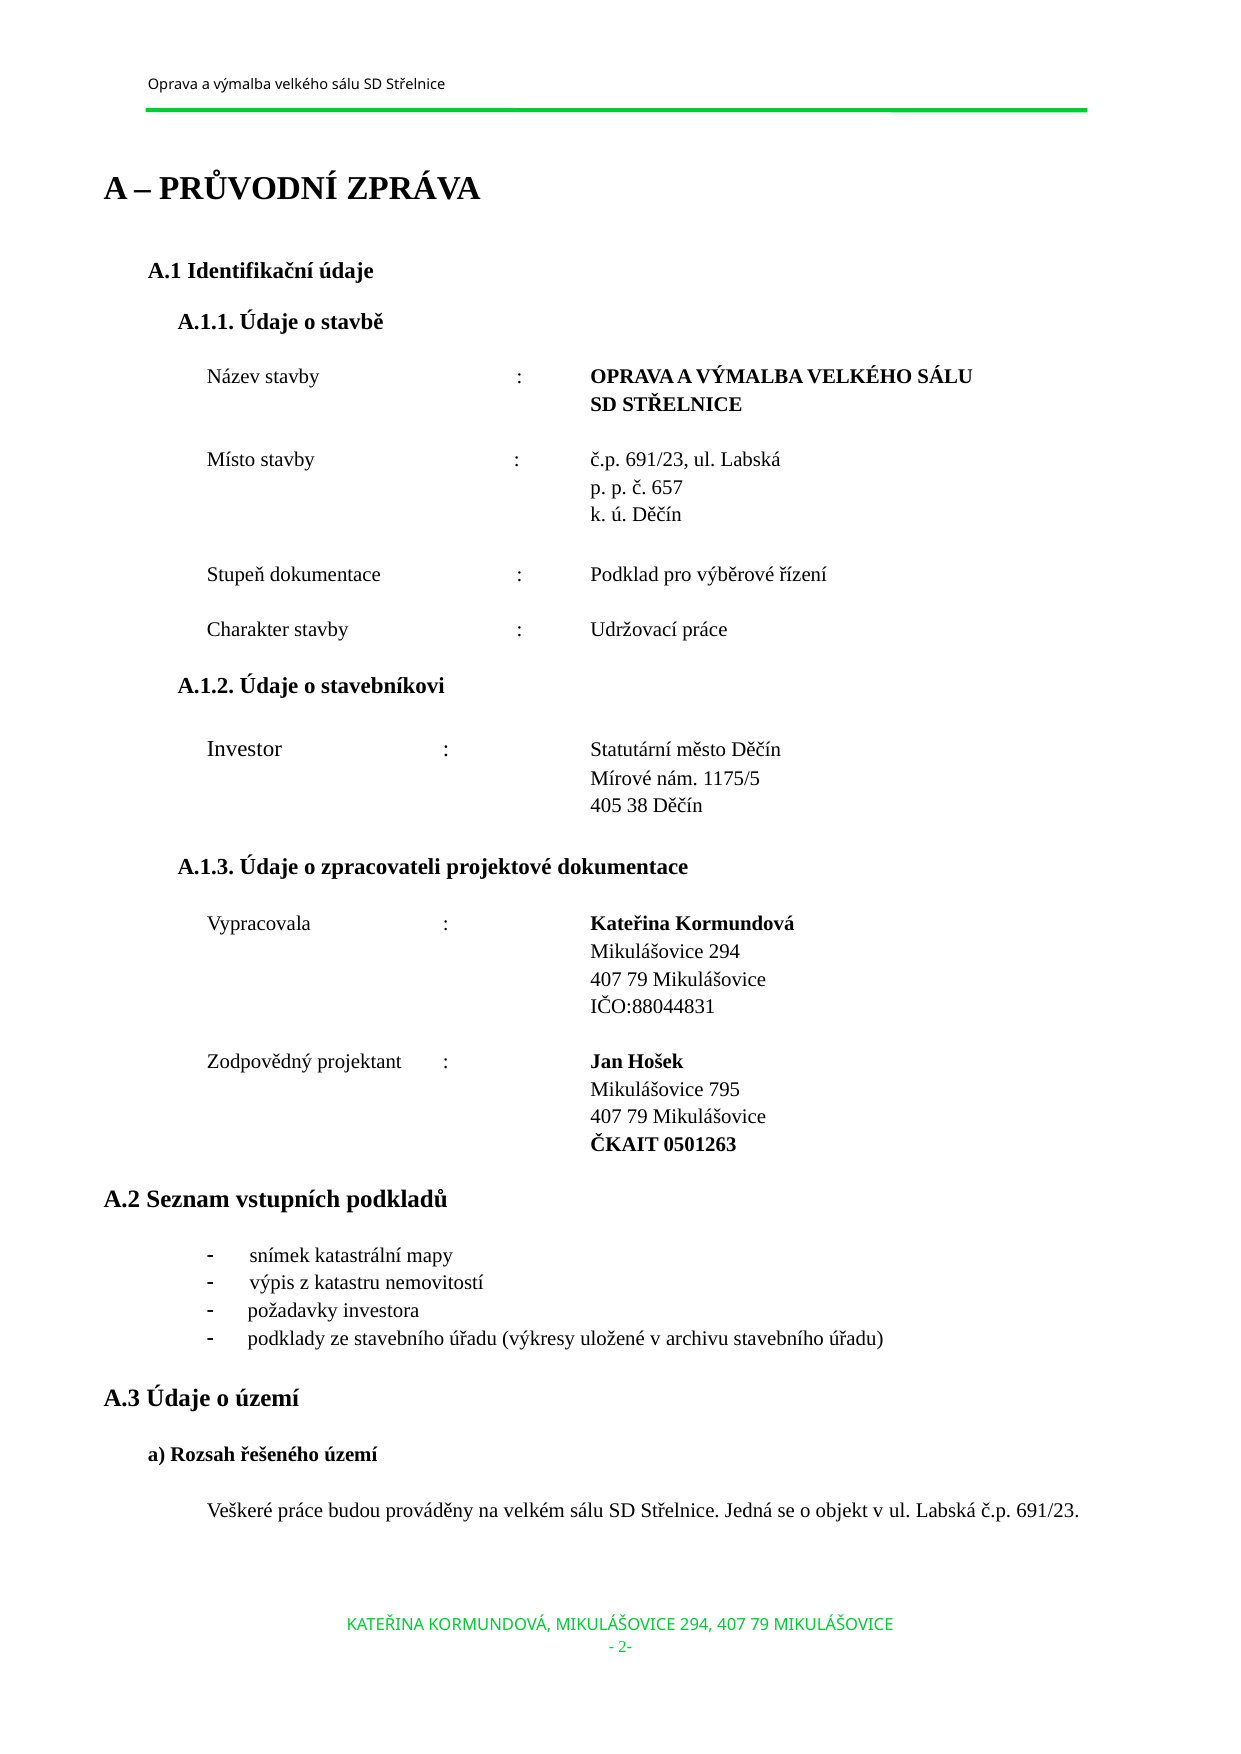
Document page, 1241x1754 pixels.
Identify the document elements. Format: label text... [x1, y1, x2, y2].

text Mírové nám. 1175/5 [207, 766, 1093, 790]
text k. ú. Děčín [148, 502, 1093, 526]
text 407 79 Mikulášovice [104, 1104, 1093, 1128]
text Stupeň dokumentace : Podklad pro výběrové řízení [207, 562, 1093, 586]
text Název stavby : OPRAVA A VÝMALBA VELKÉHO SÁLU [207, 364, 1093, 388]
text A.1.3. Údaje o zpracovateli projektové dokumentace [177, 853, 1093, 880]
list požadavky investora [207, 1298, 1093, 1322]
subtitle A.1.1. Údaje o stavbě [177, 308, 1093, 334]
text 407 79 Mikulášovice [207, 966, 1093, 991]
text ČKAIT 0501263 [207, 1132, 1093, 1156]
text Investor : Statutární město Děčín [207, 735, 1093, 762]
text Mikulášovice 795 [104, 1077, 1093, 1101]
text Veškeré práce budou prováděny na velkém sálu SD Střelnice. Jedná se o objekt v ul. Labská č.p. 691/23. [207, 1497, 1093, 1522]
text p. p. č. 657 [148, 475, 1093, 499]
text Mikulášovice 294 [207, 939, 1093, 963]
text A.1.2. Údaje o stavebníkovi [177, 673, 1093, 699]
subtitle A.2 Seznam vstupních podkladů [103, 1184, 1093, 1212]
text 405 38 Děčín [104, 793, 1093, 817]
list výpis z katastru nemovitostí [207, 1270, 1093, 1294]
subtitle A.3 Údaje o území [103, 1383, 1093, 1412]
list podklady ze stavebního úřadu (výkresy uložené v archivu stavebního úřadu) [207, 1326, 1093, 1349]
list snímek katastrální mapy [207, 1243, 1093, 1267]
text Charakter stavby : Udržovací práce [207, 617, 1093, 641]
text SD STŘELNICE [575, 392, 1093, 416]
text Místo stavby : č.p. 691/23, ul. Labská [148, 447, 1093, 471]
text Zodpovědný projektant : Jan Hošek [207, 1049, 1093, 1073]
text Vypracovala : Kateřina Kormundová [207, 911, 1093, 935]
subtitle A.1 Identifikační údaje [148, 257, 1093, 284]
text a) Rozsah řešeného území [148, 1442, 1093, 1466]
text IČO:88044831 [575, 994, 1093, 1018]
subtitle A – PRŮVODNÍ ZPRÁVA [103, 168, 1093, 207]
